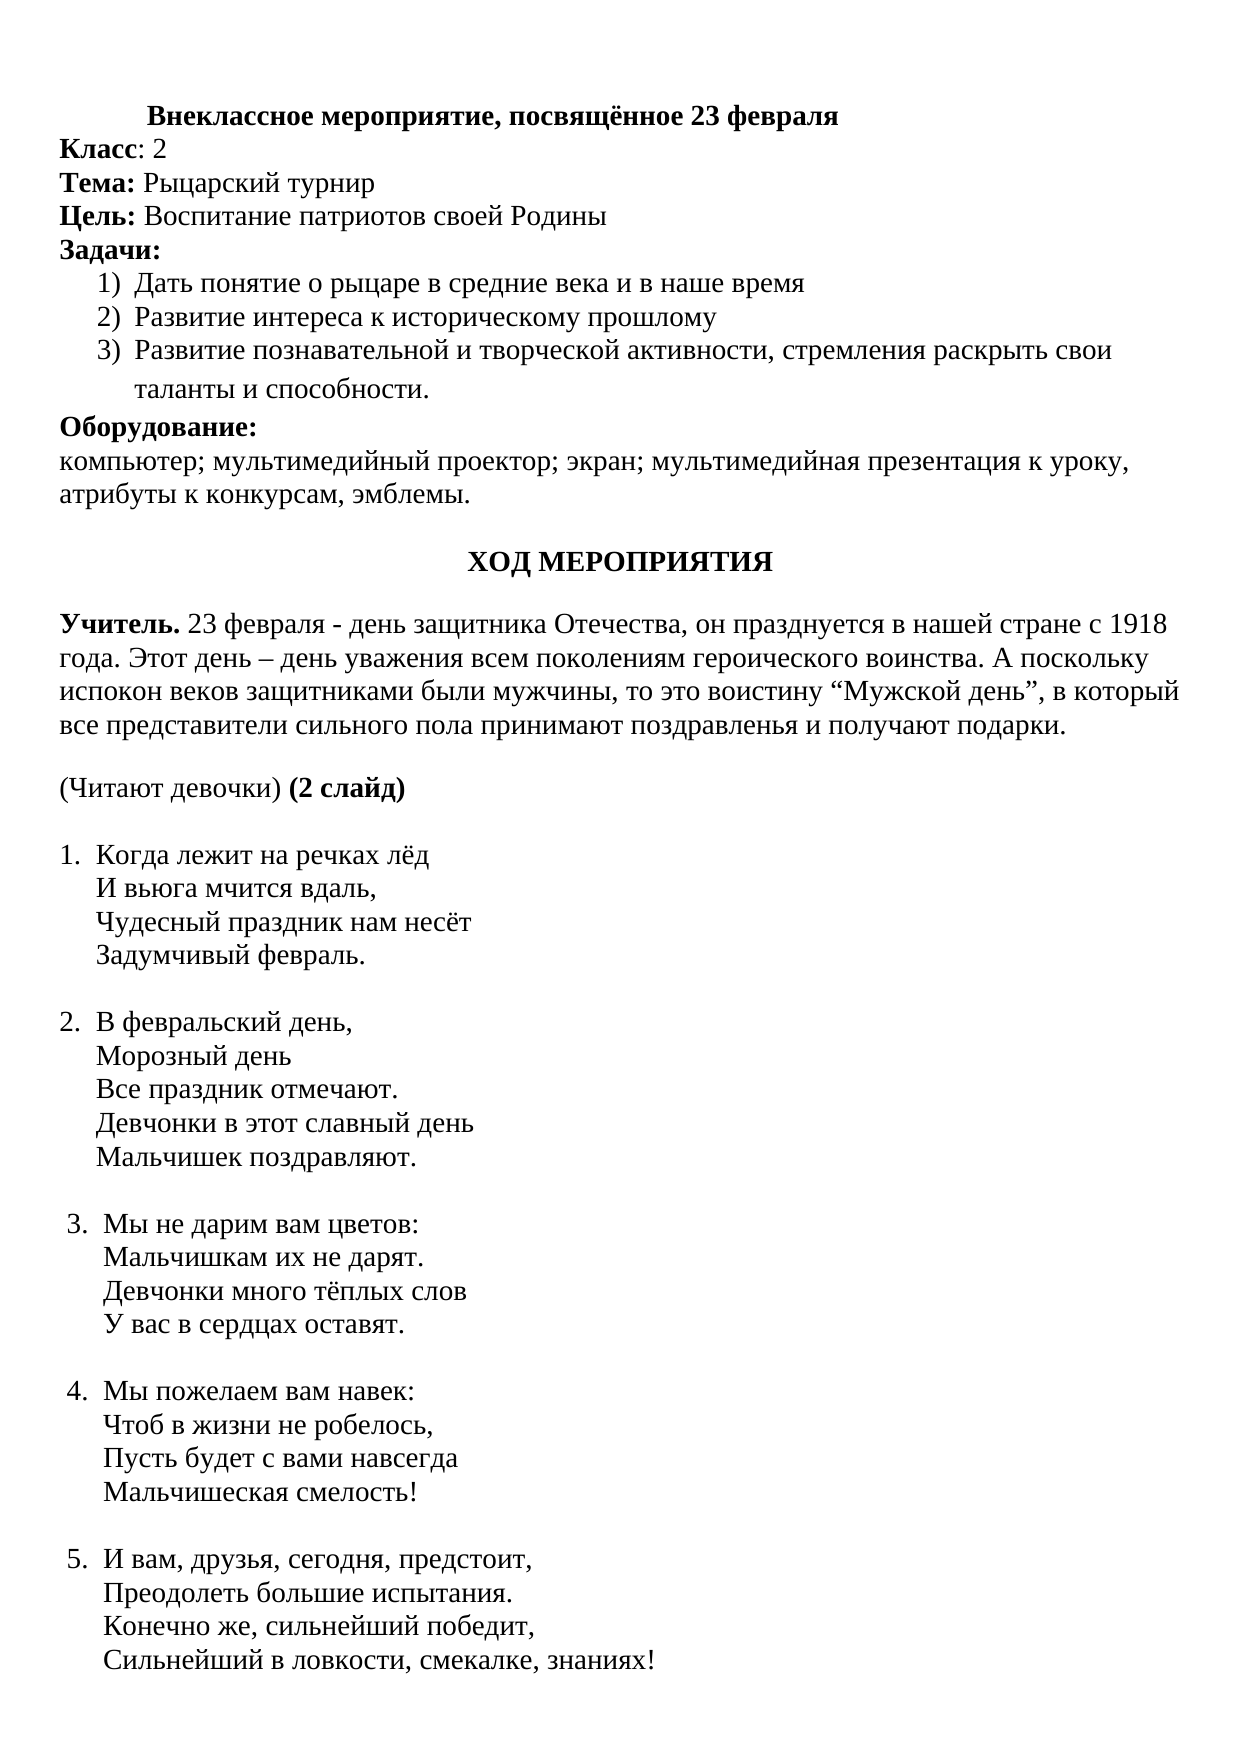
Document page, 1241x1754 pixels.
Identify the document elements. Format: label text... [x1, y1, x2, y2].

text Мальчишеская смелость! [59, 1474, 1181, 1508]
text Девчонки много тёплых слов [59, 1273, 1181, 1306]
text Тема: Рыцарский турнир [59, 165, 1181, 198]
text Сильнейший в ловкости, смекалке, знаниях! [59, 1642, 1181, 1675]
text Все праздник отмечают. [59, 1072, 1181, 1105]
text Задумчивый февраль. [59, 937, 1181, 971]
list Дать понятие о рыцаре в средние века и в наше время [97, 265, 1181, 299]
text ХОД МЕРОПРИЯТИЯ [59, 544, 1181, 577]
text (Читают девочки) (2 слайд) [59, 770, 1181, 803]
text Задачи: [59, 232, 1181, 265]
text Преодолеть большие испытания. [59, 1575, 1181, 1608]
text Чтоб в жизни не робелось, [59, 1407, 1181, 1441]
text Конечно же, сильнейший победит, [59, 1608, 1181, 1642]
list компьютер; мультимедийный проектор; экран; мультимедийная презентация к уроку, атрибуты к конкурсам, эмблемы. [59, 443, 1181, 510]
list Развитие интереса к историческому прошлому [97, 299, 1181, 332]
text У вас в сердцах оставят. [59, 1306, 1181, 1340]
text Мальчишек поздравляют. [59, 1139, 1181, 1172]
text 2. В февральский день, [59, 1004, 1181, 1038]
list Развитие познавательной и творческой активности, стремления раскрыть свои таланты и способности. [97, 332, 1181, 404]
text Морозный день [59, 1038, 1181, 1072]
text Мальчишкам их не дарят. [59, 1239, 1181, 1273]
text 4. Мы пожелаем вам навек: [59, 1373, 1181, 1407]
text Цель: Воспитание патриотов своей Родины [59, 198, 1181, 232]
text Девчонки в этот славный день [59, 1105, 1181, 1139]
list Оборудование: [59, 409, 1181, 443]
text Учитель. 23 февраля - день защитника Отечества, он празднуется в нашей стране с 1918 года. Этот день – день уважения всем поколениям героического воинства. А поскольку испокон веков защитниками были мужчины, то это воистину “Мужской день”, в который все представители сильного пола принимают поздравленья и получают подарки. [59, 606, 1181, 741]
text Чудесный праздник нам несёт [59, 904, 1181, 937]
text И вьюга мчится вдаль, [59, 870, 1181, 904]
text 1. Когда лежит на речках лёд [59, 837, 1181, 870]
text 3. Мы не дарим вам цветов: [59, 1206, 1181, 1239]
text Пусть будет с вами навсегда [59, 1441, 1181, 1474]
text 5. И вам, друзья, сегодня, предстоит, [59, 1541, 1181, 1575]
